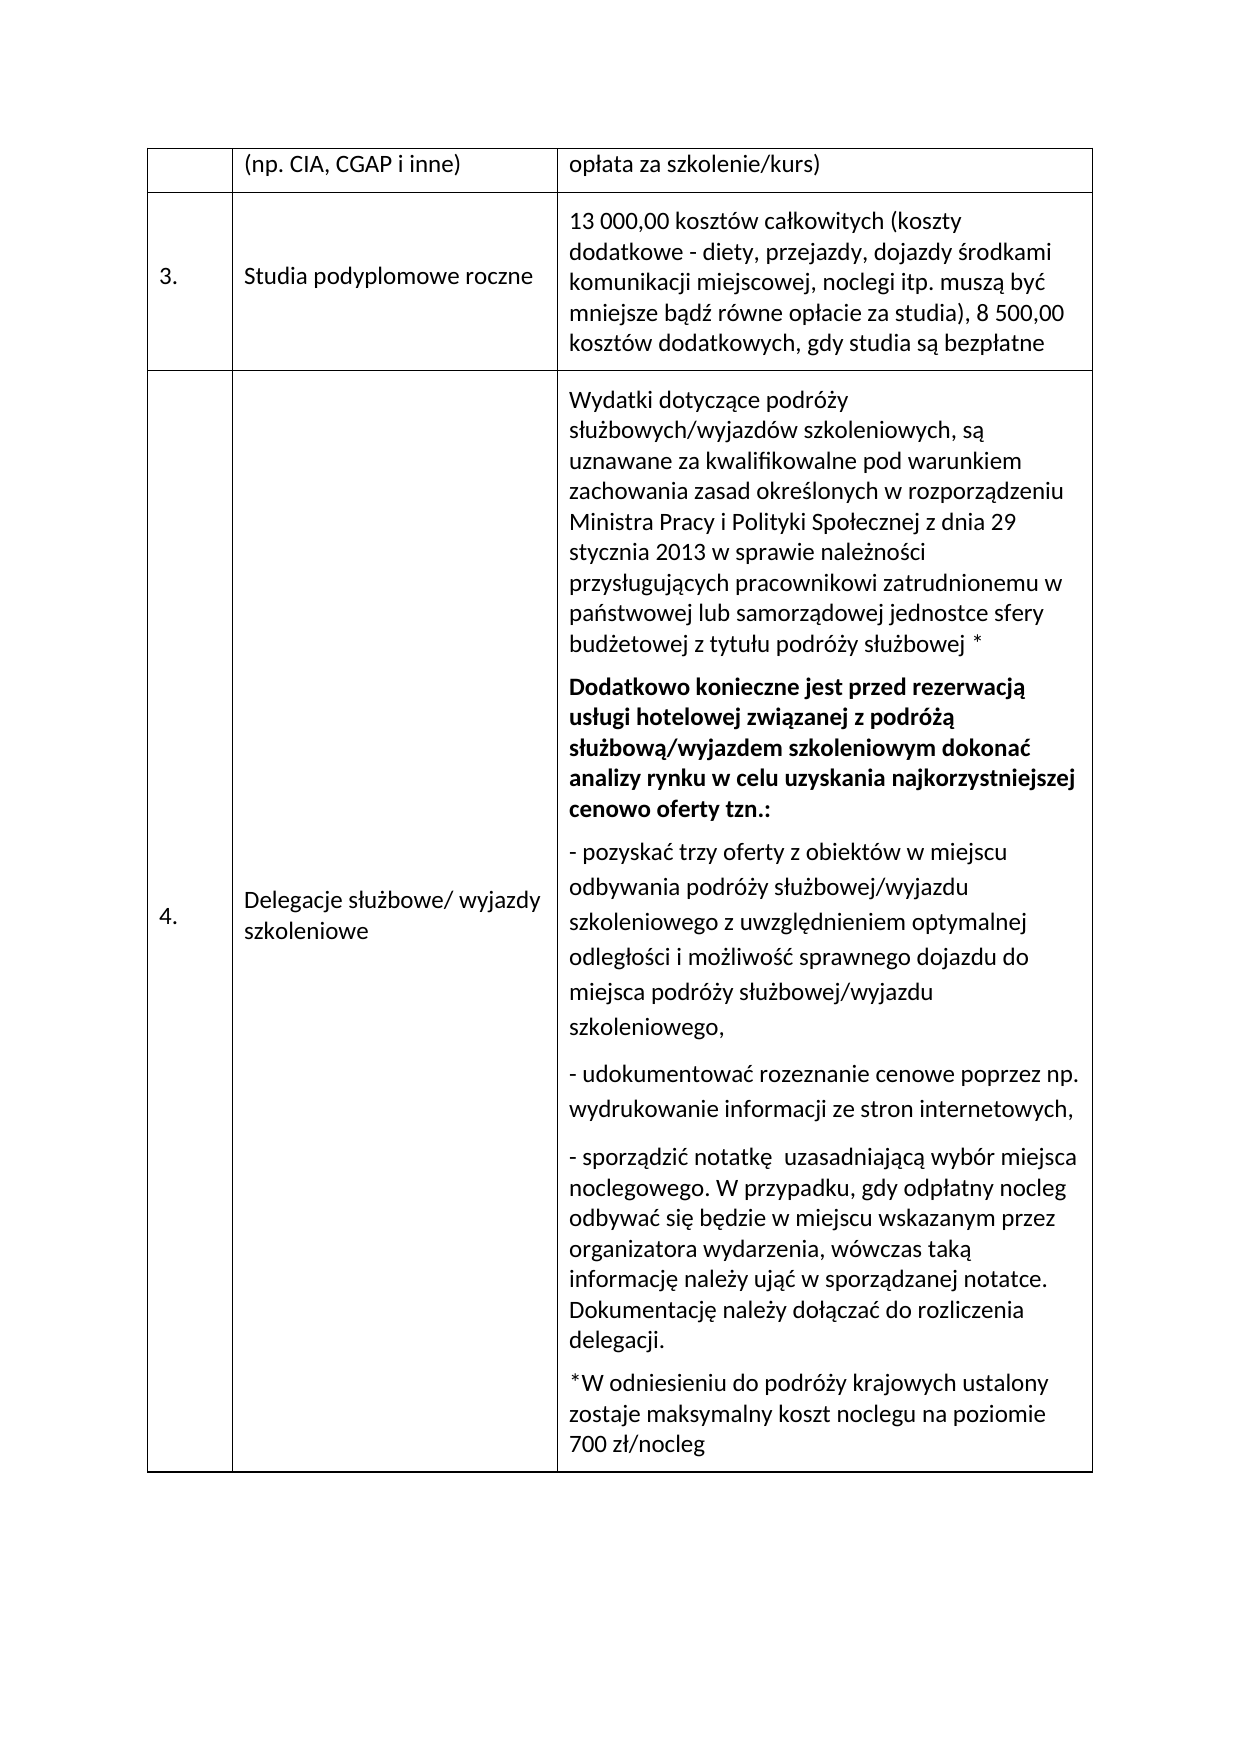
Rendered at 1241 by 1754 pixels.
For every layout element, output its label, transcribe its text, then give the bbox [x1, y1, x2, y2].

table_cell Wydatki dotyczące podróży służbowych/wyjazdów szkoleniowych, są uznawane za kwalifikowalne pod warunkiem zachowania zasad określonych w rozporządzeniu Ministra Pracy i Polityki Społecznej z dnia 29 stycznia 2013 w sprawie należności przysługujących pracownikowi zatrudnionemu w państwowej lub samorządowej jednostce sfery budżetowej z tytułu podróży służbowej * Dodatkowo konieczne jest przed rezerwacją usługi hotelowej związanej z podróżą służbową/wyjazdem szkoleniowym dokonać analizy rynku w celu uzyskania najkorzystniejszej cenowo oferty tzn.: - pozyskać trzy oferty z obiektów w miejscu odbywania podróży służbowej/wyjazdu szkoleniowego z uwzględnieniem optymalnej odległości i możliwość sprawnego dojazdu do miejsca podróży służbowej/wyjazdu szkoleniowego, - udokumentować rozeznanie cenowe poprzez np. wydrukowanie informacji ze stron internetowych, - sporządzić notatkę uzasadniającą wybór miejsca noclegowego. W przypadku, gdy odpłatny nocleg odbywać się będzie w miejscu wskazanym przez organizatora wydarzenia, wówczas taką informację należy ująć w sporządzanej notatce. Dokumentację należy dołączać do rozliczenia delegacji. *W odniesieniu do podróży krajowych ustalony zostaje maksymalny koszt noclegu na poziomie 700 zł/nocleg [558, 371, 1092, 1471]
table_cell 3. [148, 193, 232, 370]
table_cell Delegacje służbowe/ wyjazdy szkoleniowe [233, 371, 557, 1471]
table_cell 13 000,00 kosztów całkowitych (koszty dodatkowe - diety, przejazdy, dojazdy środkami komunikacji miejscowej, noclegi itp. muszą być mniejsze bądź równe opłacie za studia), 8 500,00 kosztów dodatkowych, gdy studia są bezpłatne [558, 193, 1092, 370]
table_cell Studia podyplomowe roczne [233, 193, 557, 370]
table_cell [233, 149, 557, 192]
table_cell 4. [148, 371, 232, 1471]
table_cell 2. [148, 149, 232, 192]
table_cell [558, 149, 1092, 192]
